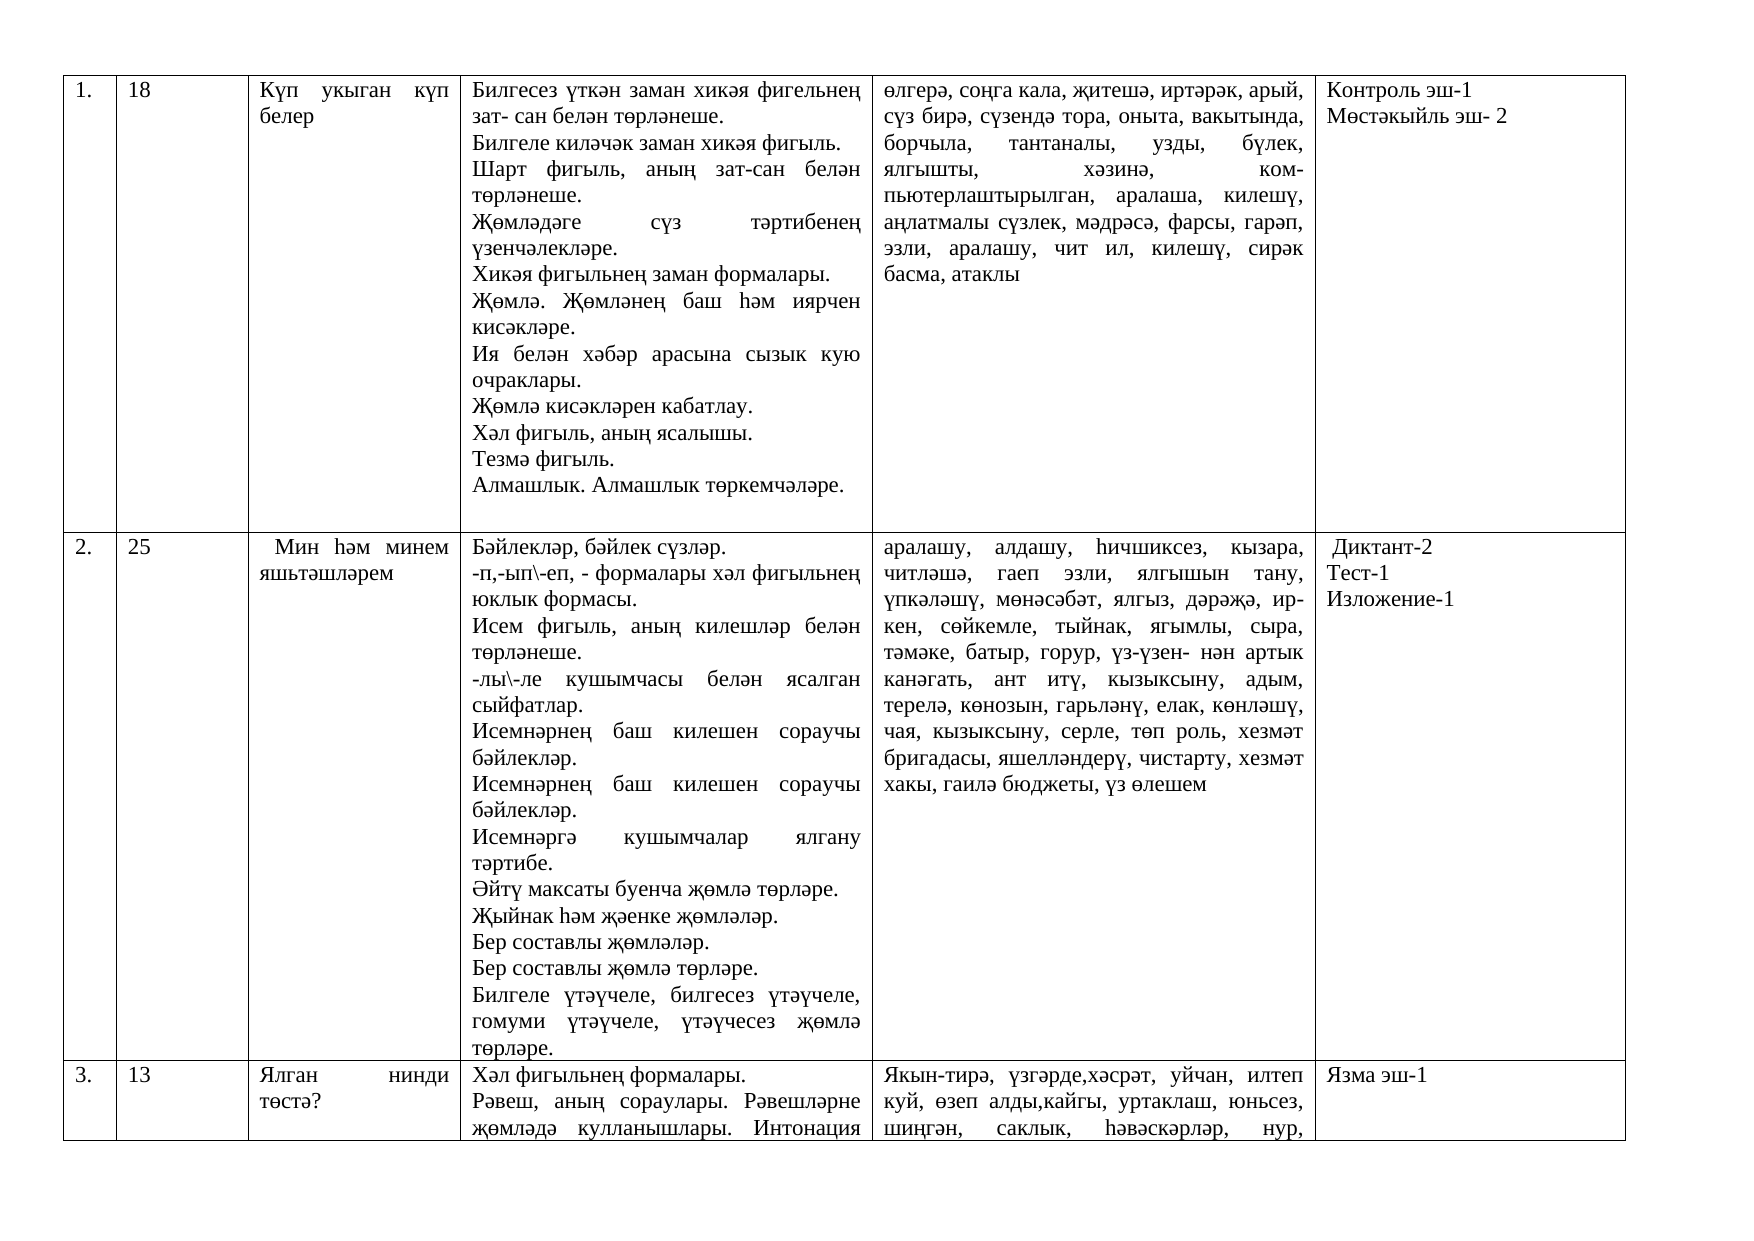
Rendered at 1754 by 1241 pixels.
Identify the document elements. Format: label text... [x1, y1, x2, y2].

table_cell Контроль эш-1 Мөстәкыйль эш- 2 [1316, 76, 1625, 532]
table_cell 18 [117, 76, 248, 532]
table_cell 13 [117, 1061, 248, 1140]
table_cell Ялган нинди төстә? [249, 1061, 460, 1140]
table_cell Бәйлекләр, бәйлек сүзләр. -п,-ып\-еп, - формалары хәл фигыльнең юклык формасы. Исем фигыль, аның килешләр белән төрләнеше. -лы\-ле кушымчасы белән ясалган сыйфатлар. Исемнәрнең баш килешен сораучы бәйлекләр. Исемнәрнең баш килешен сораучы бәйлекләр. Исемнәргә кушымчалар ялгану тәртибе. Әйтү максаты буенча җөмлә төрләре. Җыйнак hәм җәенке җөмләләр. Бер составлы җөмләләр. Бер составлы җөмлә төрләре. Билгеле үтәүчеле, билгесез үтәүчеле, гомуми үтәүчеле, үтәүчесез җөмлә төрләре. [461, 533, 872, 1060]
table_cell 3. [64, 1061, 116, 1140]
table_cell Күп укыган күп белер [249, 76, 460, 532]
table_cell өлгерә, соңга кала, җитешә, иртәрәк, арый, сүз бирә, сүзендә тора, оныта, вакытында, борчыла, тантаналы, узды, бүлек, ялгышты, хәзинә, ком- пьютерлаштырылган, аралаша, килешү, аңлатмалы сүзлек, мәдрәсә, фарсы, гарәп, эзли, аралашу, чит ил, килешү, сирәк басма, атаклы [873, 76, 1315, 532]
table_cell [873, 1061, 1315, 1140]
table_cell Билгесез үткән заман хикәя фигельнең зат- сан белән төрләнеше. Билгеле киләчәк заман хикәя фигыль. Шарт фигыль, аның зат-сан белән төрләнеше. Җөмләдәге сүз тәртибенең үзенчәлекләре. Хикәя фигыльнең заман формалары. Җөмлә. Җөмләнең баш hәм иярчен кисәкләре. Ия белән хәбәр арасына сызык кую очраклары. Җөмлә кисәкләрен кабатлау. Хәл фигыль, аның ясалышы. Тезмә фигыль. Алмашлык. Алмашлык төркемчәләре. [461, 76, 872, 532]
table_cell 2. [64, 533, 116, 1060]
table_cell 1. [64, 76, 116, 532]
table_cell Мин һәм минем яшьтәшләрем [249, 533, 460, 1060]
table_cell Диктант-2 Тест-1 Изложение-1 [1316, 533, 1625, 1060]
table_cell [461, 1061, 872, 1140]
table_cell аралашу, алдашу, һичшиксез, кызара, читләшә, гаеп эзли, ялгышын тану, үпкәләшү, мөнәсәбәт, ялгыз, дәрәҗә, иркен, сөйкемле, тыйнак, ягымлы, сыра, тәмәке, батыр, горур, үз-үзен- нән артык канәгать, ант итү, кызыксыну, адым, терелә, көнозын, гарьләнү, елак, көнләшү, чая, кызыксыну, серле, төп роль, хезмәт бригадасы, яшелләндерү, чистарту, хезмәт хакы, гаилә бюджеты, үз өлешем [873, 533, 1315, 1060]
table_cell 25 [117, 533, 248, 1060]
table_cell Язма эш-1 [1316, 1061, 1625, 1140]
